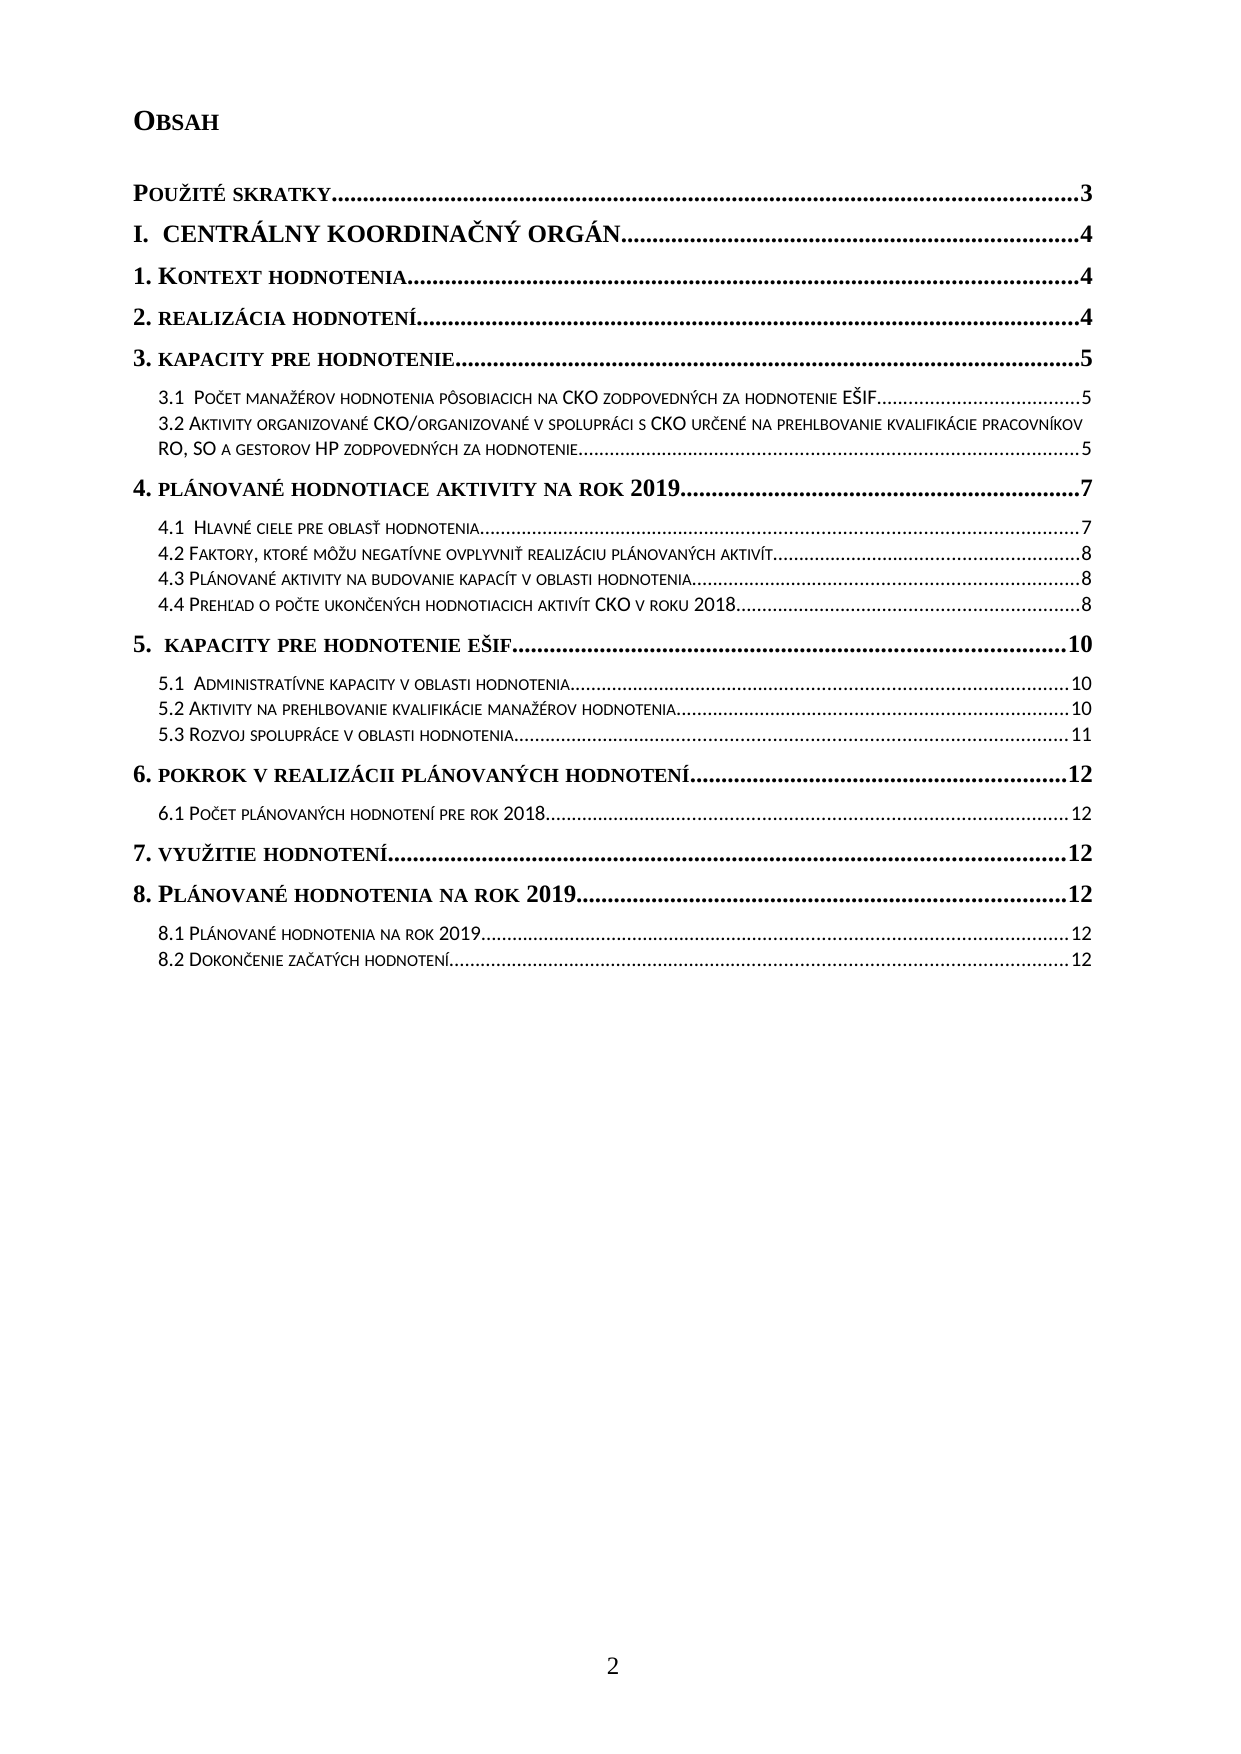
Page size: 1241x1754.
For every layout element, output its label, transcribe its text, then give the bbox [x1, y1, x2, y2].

text 8.2 Dokončenie začatých hodnotení 12 [158, 946, 1093, 971]
text 3. kapacity pre hodnotenie 5 [133, 343, 1093, 372]
text I. CENTRÁLNY KOORDINAČNÝ ORGÁN 4 [133, 219, 1093, 248]
text 1. Kontext hodnotenia 4 [133, 261, 1093, 289]
text 4. plánované hodnotiace aktivity na rok 2019 7 [133, 473, 1093, 502]
text 8. Plánované hodnotenia na rok 2019 12 [133, 879, 1093, 908]
text 6. pokrok v realizácii plánovaných hodnotení 12 [133, 759, 1093, 787]
text 6.1 Počet plánovaných hodnotení pre rok 2018 12 [158, 800, 1093, 825]
text 5.3 Rozvoj spolupráce v oblasti hodnotenia 11 [158, 721, 1093, 746]
text Použité skratky 3 [133, 178, 1093, 207]
text 3.2 Aktivity organizované CKO/organizované v spolupráci s CKO určené na prehlbovanie kvalifikácie pracovníkov RO, SO a gestorov HP zodpovedných za hodnotenie 5 [158, 410, 1093, 461]
text 8.1 Plánované hodnotenia na rok 2019 12 [158, 920, 1093, 946]
text 4.3 Plánované aktivity na budovanie kapacít v oblasti hodnotenia 8 [158, 565, 1093, 591]
text Obsah [133, 103, 1093, 137]
text 4.1 Hlavné ciele pre oblasť hodnotenia 7 [158, 514, 1093, 540]
text 3.1 Počet manažérov hodnotenia pôsobiacich na CKO zodpovedných za hodnotenie EŠIF 5 [158, 384, 1093, 410]
text 5. kapacity pre hodnotenie ešif 10 [133, 629, 1093, 657]
text 5.1 Administratívne kapacity v oblasti hodnotenia 10 [158, 670, 1093, 695]
text 4.2 Faktory, ktoré môžu negatívne ovplyvniť realizáciu plánovaných aktivít 8 [158, 540, 1093, 565]
text 2. realizácia hodnotení 4 [133, 302, 1093, 331]
text 4.4 Prehľad o počte ukončených hodnotiacich aktivít CKO v roku 2018 8 [158, 591, 1093, 616]
text 7. využitie hodnotení 12 [133, 838, 1093, 867]
text 5.2 Aktivity na prehlbovanie kvalifikácie manažérov hodnotenia 10 [158, 695, 1093, 721]
